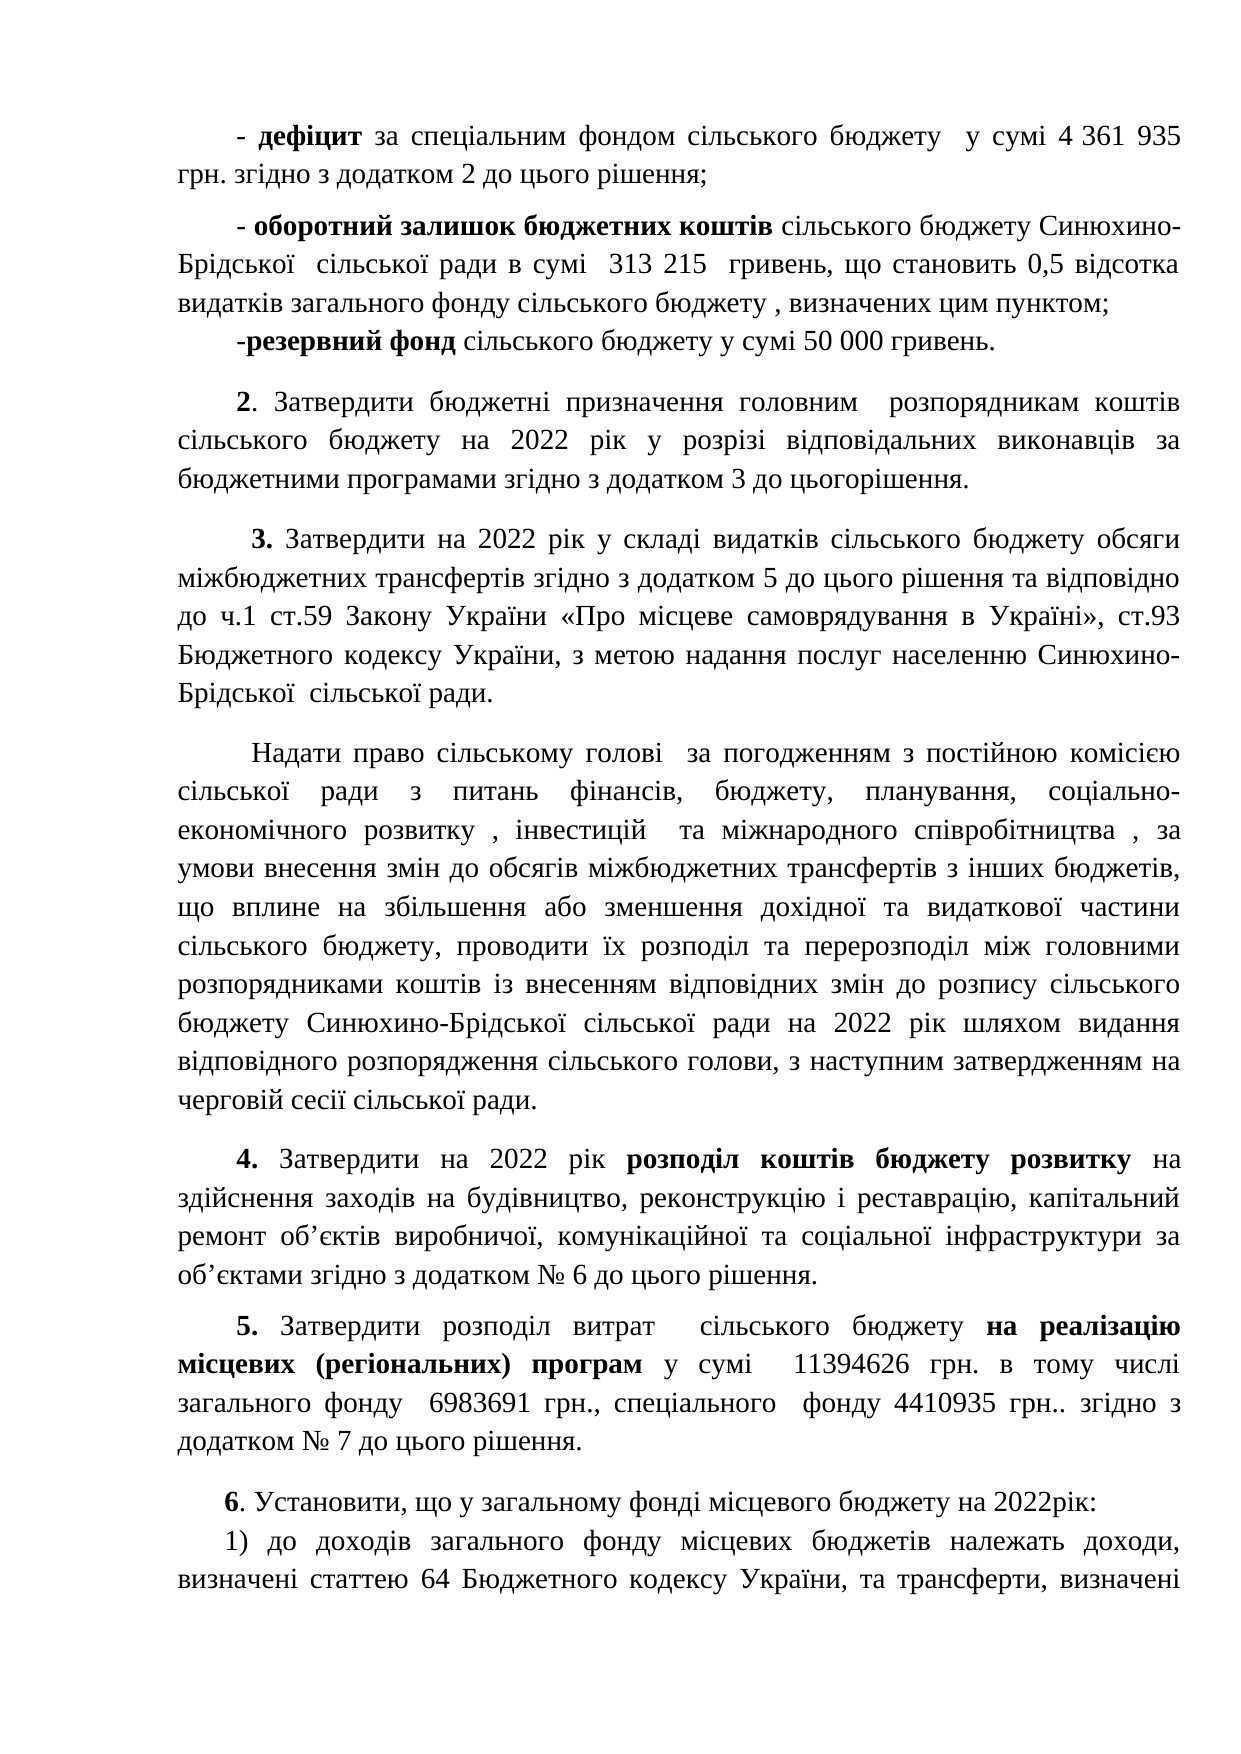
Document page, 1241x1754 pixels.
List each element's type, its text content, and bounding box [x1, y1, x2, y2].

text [177, 1523, 1181, 1595]
text 4. Затвердити на 2022 рік розподіл коштів бюджету розвитку на здійснення заходів на будівництво, реконструкцію і реставрацію, капітальний ремонт об’єктів виробничої, комунікаційної та соціальної інфраструктури за об’єктами згідно з додатком № 6 до цього рішення. [177, 1141, 1181, 1290]
text - дефіцит за спеціальним фондом сільського бюджету у сумі 4 361 935 грн. згідно з додатком 2 до цього рішення; [177, 118, 1181, 190]
text 5. Затвердити розподіл витрат сільського бюджету на реалізацію місцевих (регіональних) програм у сумі 11394626 грн. в тому числі загального фонду 6983691 грн., спеціального фонду 4410935 грн.. згідно з додатком № 7 до цього рішення. [177, 1308, 1181, 1457]
text 2. Затвердити бюджетні призначення головним розпорядникам коштів сільського бюджету на 2022 рік у розрізі відповідальних виконавців за бюджетними програмами згідно з додатком 3 до цьогорішення. [177, 384, 1181, 494]
text -резервний фонд сільського бюджету у сумі 50 000 гривень. [177, 323, 1181, 357]
text Надати право сільському голові за погодженням з постійною комісією сільської ради з питань фінансів, бюджету, планування, соціально- економічного розвитку , інвестицій та міжнародного співробітництва , за умови внесення змін до обсягів міжбюджетних трансфертів з інших бюджетів, що вплине на збільшення або зменшення дохідної та видаткової частини сільського бюджету, проводити їх розподіл та перерозподіл між головними розпорядниками коштів із внесенням відповідних змін до розпису сільського бюджету Синюхино-Брідської сільської ради на 2022 рік шляхом видання відповідного розпорядження сільського голови, з наступним затвердженням на черговій сесії сільської ради. [177, 735, 1181, 1115]
text 6. Установити, що у загальному фонді місцевого бюджету на 2022рік: [177, 1484, 1181, 1518]
text 3. Затвердити на 2022 рік у складі видатків сільського бюджету обсяги міжбюджетних трансфертів згідно з додатком 5 до цього рішення та відповідно до ч.1 ст.59 Закону України «Про місцеве самоврядування в Україні», ст.93 Бюджетного кодексу України, з метою надання послуг населенню Синюхино-Брідської сільської ради. [177, 521, 1181, 709]
text - оборотний залишок бюджетних коштів сільського бюджету Синюхино-Брідської сільської ради в сумі 313 215 гривень, що становить 0,5 відсотка видатків загального фонду сільського бюджету , визначених цим пунктом; [177, 208, 1181, 318]
